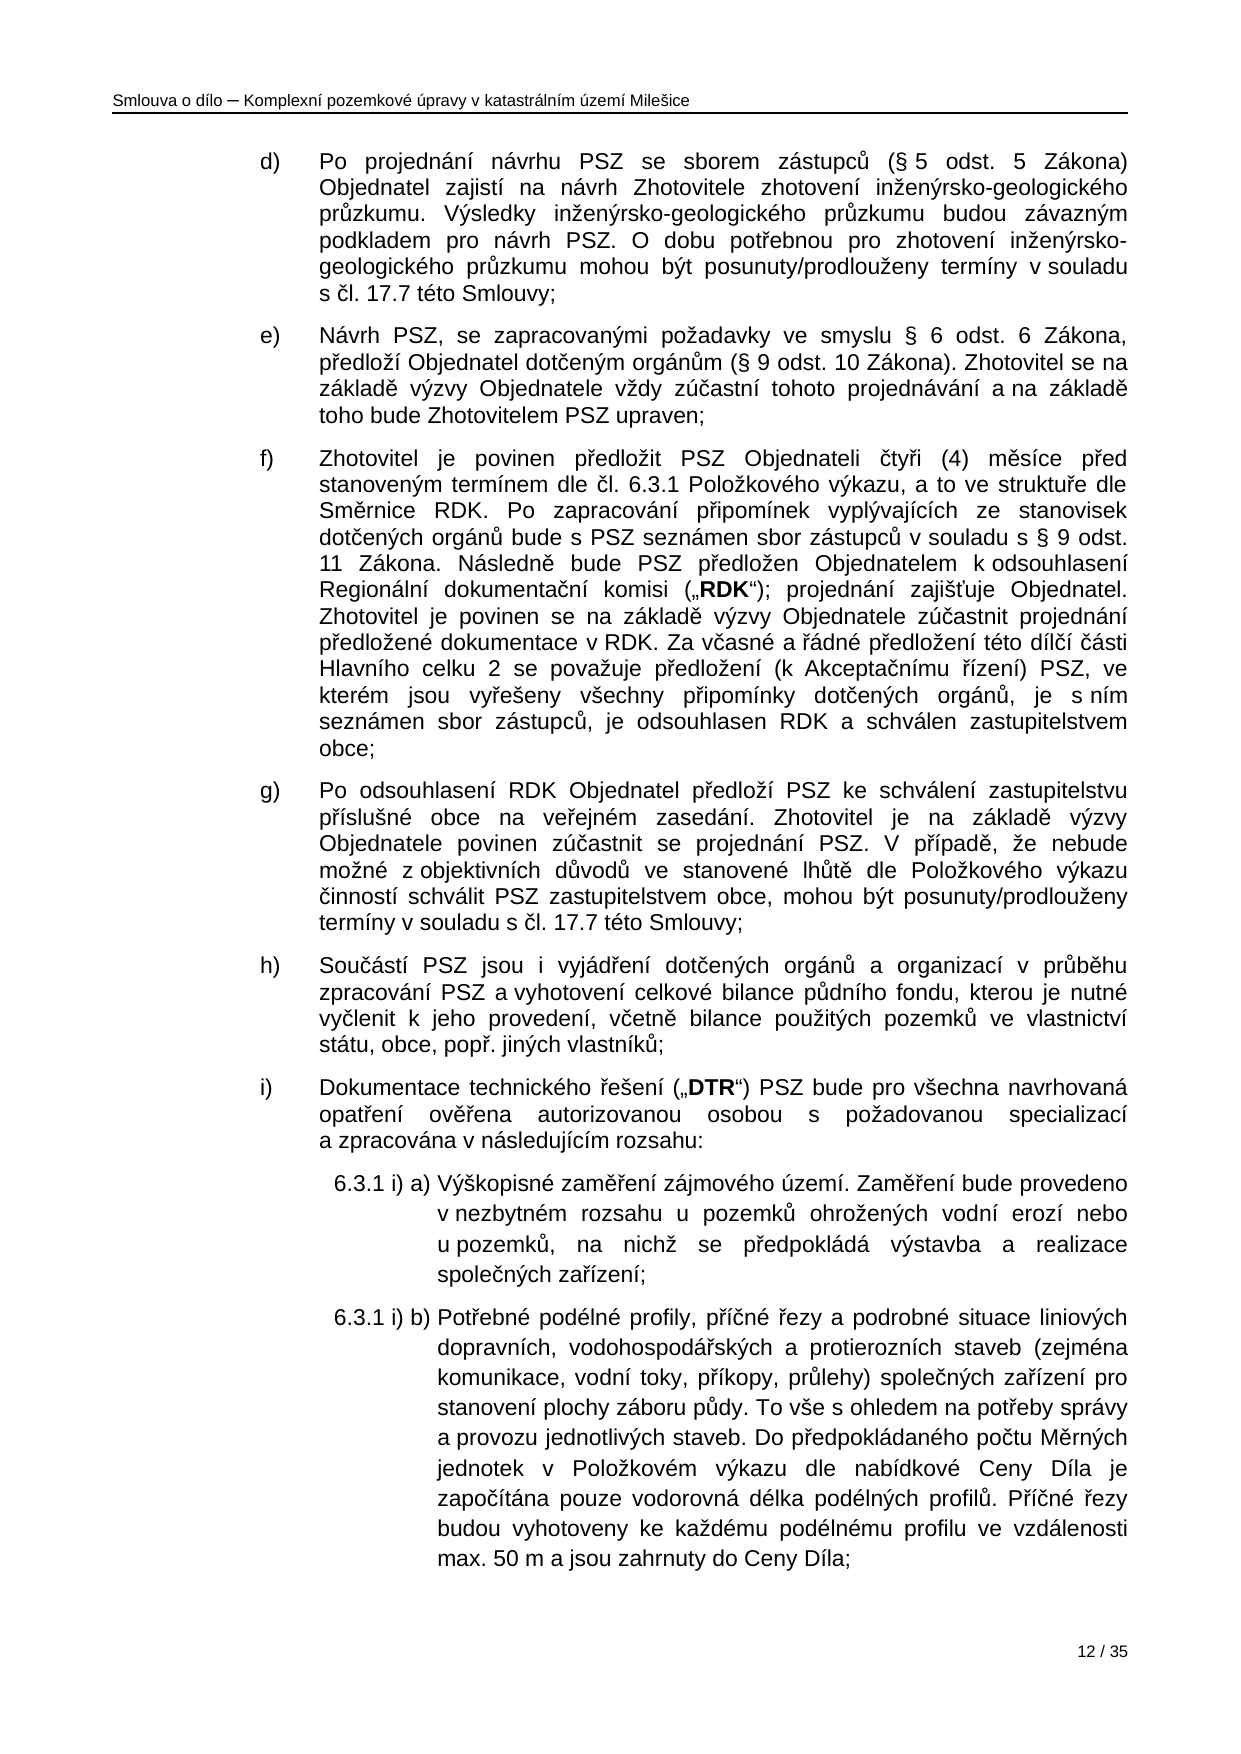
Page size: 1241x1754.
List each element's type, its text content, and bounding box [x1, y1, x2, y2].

list Potřebné podélné profily, příčné řezy a podrobné situace liniových dopravních, vodohospodářských a protierozních staveb (zejména komunikace, vodní toky, příkopy, průlehy) společných zařízení pro stanovení plochy záboru půdy. To vše s ohledem na potřeby správy a provozu jednotlivých staveb. Do předpokládaného počtu Měrných jednotek v Položkovém výkazu dle nabídkové Ceny Díla je započítána pouze vodorovná délka podélných profilů. Příčné řezy budou vyhotoveny ke každému podélnému profilu ve vzdálenosti max. 50 m a jsou zahrnuty do Ceny Díla; [334, 1303, 1128, 1571]
list Výškopisné zaměření zájmového území. Zaměření bude provedeno v nezbytném rozsahu u pozemků ohrožených vodní erozí nebo u pozemků, na nichž se předpokládá výstavba a realizace společných zařízení; [334, 1170, 1128, 1287]
list Součástí PSZ jsou i vyjádření dotčených orgánů a organizací v průběhu zpracování PSZ a vyhotovení celkové bilance půdního fondu, kterou je nutné vyčlenit k jeho provedení, včetně bilance použitých pozemků ve vlastnictví státu, obce, popř. jiných vlastníků; [260, 952, 1128, 1058]
list Dokumentace technického řešení („DTR“) PSZ bude pro všechna navrhovaná opatření ověřena autorizovanou osobou s požadovanou specializací a zpracována v následujícím rozsahu: [260, 1074, 1128, 1153]
list Návrh PSZ, se zapracovanými požadavky ve smyslu § 6 odst. 6 Zákona, předloží Objednatel dotčeným orgánům (§ 9 odst. 10 Zákona). Zhotovitel se na základě výzvy Objednatele vždy zúčastní tohoto projednávání a na základě toho bude Zhotovitelem PSZ upraven; [260, 322, 1128, 428]
list Po projednání návrhu PSZ se sborem zástupců (§ 5 odst. 5 Zákona) Objednatel zajistí na návrh Zhotovitele zhotovení inženýrsko-geologického průzkumu. Výsledky inženýrsko-geologického průzkumu budou závazným podkladem pro návrh PSZ. O dobu potřebnou pro zhotovení inženýrsko-geologického průzkumu mohou být posunuty/prodlouženy termíny v souladu s čl. 17.7 této Smlouvy; [260, 148, 1128, 306]
list Po odsouhlasení RDK Objednatel předloží PSZ ke schválení zastupitelstvu příslušné obce na veřejném zasedání. Zhotovitel je na základě výzvy Objednatele povinen zúčastnit se projednání PSZ. V případě, že nebude možné z objektivních důvodů ve stanovené lhůtě dle Položkového výkazu činností schválit PSZ zastupitelstvem obce, mohou být posunuty/prodlouženy termíny v souladu s čl. 17.7 této Smlouvy; [260, 777, 1128, 936]
list Zhotovitel je povinen předložit PSZ Objednateli čtyři (4) měsíce před stanoveným termínem dle čl. 6.3.1 Položkového výkazu, a to ve struktuře dle Směrnice RDK. Po zapracování připomínek vyplývajících ze stanovisek dotčených orgánů bude s PSZ seznámen sbor zástupců v souladu s § 9 odst. 11 Zákona. Následně bude PSZ předložen Objednatelem k odsouhlasení Regionální dokumentační komisi („RDK“); projednání zajišťuje Objednatel. Zhotovitel je povinen se na základě výzvy Objednatele zúčastnit projednání předložené dokumentace v RDK. Za včasné a řádné předložení této dílčí části Hlavního celku 2 se považuje předložení (k Akceptačnímu řízení) PSZ, ve kterém jsou vyřešeny všechny připomínky dotčených orgánů, je s ním seznámen sbor zástupců, je odsouhlasen RDK a schválen zastupitelstvem obce; [260, 444, 1128, 761]
